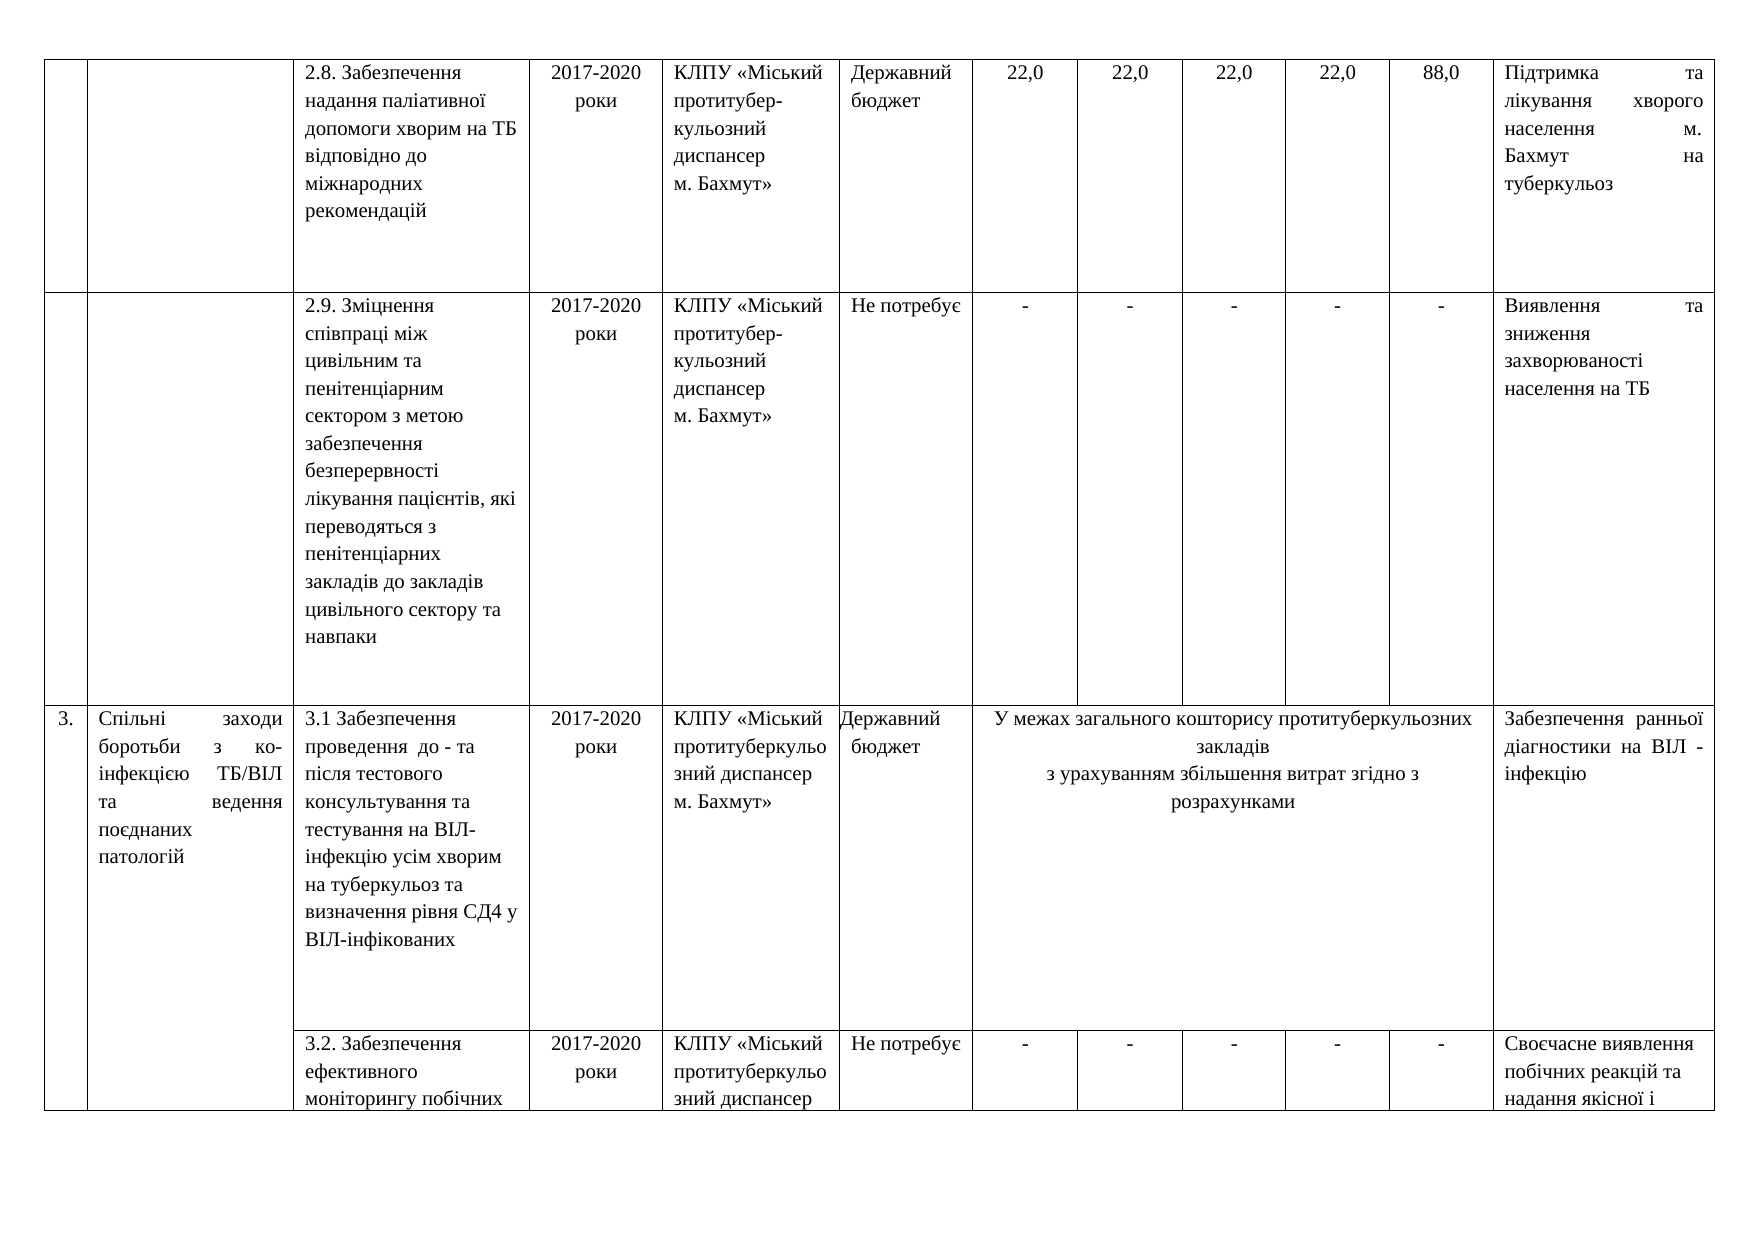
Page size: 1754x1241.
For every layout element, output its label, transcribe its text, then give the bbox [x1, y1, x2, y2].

table_cell Забезпечення ранньої діагностики на ВІЛ - інфекцію [1494, 706, 1714, 1030]
table_cell - [1286, 1031, 1389, 1110]
table_cell 3. [45, 706, 87, 1110]
table_cell 3.1 Забезпечення проведення до - та після тестового консультування та тестування на ВІЛ-інфекцію усім хворим на туберкульоз та визначення рівня СД4 у ВІЛ-інфікованих [294, 706, 529, 1030]
table_cell 2017-2020 роки [530, 60, 662, 292]
table_cell Спільні заходи боротьби з ко-інфекцією ТБ/ВІЛ та ведення поєднаних патологій [88, 706, 293, 1110]
table_cell Виявлення та зниження захворюваності населення на ТБ [1494, 293, 1714, 705]
table_cell [88, 293, 293, 705]
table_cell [294, 1031, 529, 1110]
table_cell 22,0 [973, 60, 1077, 292]
table_cell У межах загального кошторису протитуберкульозних закладів з урахуванням збільшення витрат згідно з розрахунками [973, 706, 1493, 1030]
table_cell Підтримка та лікування хворого населення м. Бахмут на туберкульоз [1494, 60, 1714, 292]
table_cell Не потребує [840, 293, 972, 705]
table_cell - [1078, 1031, 1182, 1110]
table_cell 2017-2020 роки [530, 706, 662, 1030]
table_cell 22,0 [1286, 60, 1389, 292]
table_cell 22,0 [1183, 60, 1285, 292]
table_cell [45, 293, 87, 705]
table_cell 2017-2020 роки [530, 1031, 662, 1110]
table_cell - [1183, 293, 1285, 705]
table_cell КЛПУ «Міський протитубер-кульозний диспансер м. Бахмут» [663, 293, 839, 705]
table_cell 2.9. Зміцнення співпраці між цивільним та пенітенціарним сектором з метою забезпечення безперервності лікування пацієнтів, які переводяться з пенітенціарних закладів до закладів цивільного сектору та навпаки [294, 293, 529, 705]
table_cell КЛПУ «Міський протитубер-кульозний диспансер м. Бахмут» [663, 60, 839, 292]
table_cell 2017-2020 роки [530, 293, 662, 705]
table_cell 88,0 [1390, 60, 1493, 292]
table_cell - [1390, 293, 1493, 705]
table_cell - [1078, 293, 1182, 705]
table_cell Державний бюджет [840, 706, 972, 1030]
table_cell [1494, 1031, 1714, 1110]
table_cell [663, 1031, 839, 1110]
table_cell Державний бюджет [840, 60, 972, 292]
table_cell КЛПУ «Міський протитуберкульозний диспансер м. Бахмут» [663, 706, 839, 1030]
table_cell Не потребує [840, 1031, 972, 1110]
table_cell 22,0 [1078, 60, 1182, 292]
table_cell - [1390, 1031, 1493, 1110]
table_cell - [1286, 293, 1389, 705]
table_cell - [973, 1031, 1077, 1110]
table_cell - [1183, 1031, 1285, 1110]
table_cell - [973, 293, 1077, 705]
table_cell 2.8. Забезпечення надання паліативної допомоги хворим на ТБ відповідно до міжнародних рекомендацій [294, 60, 529, 292]
